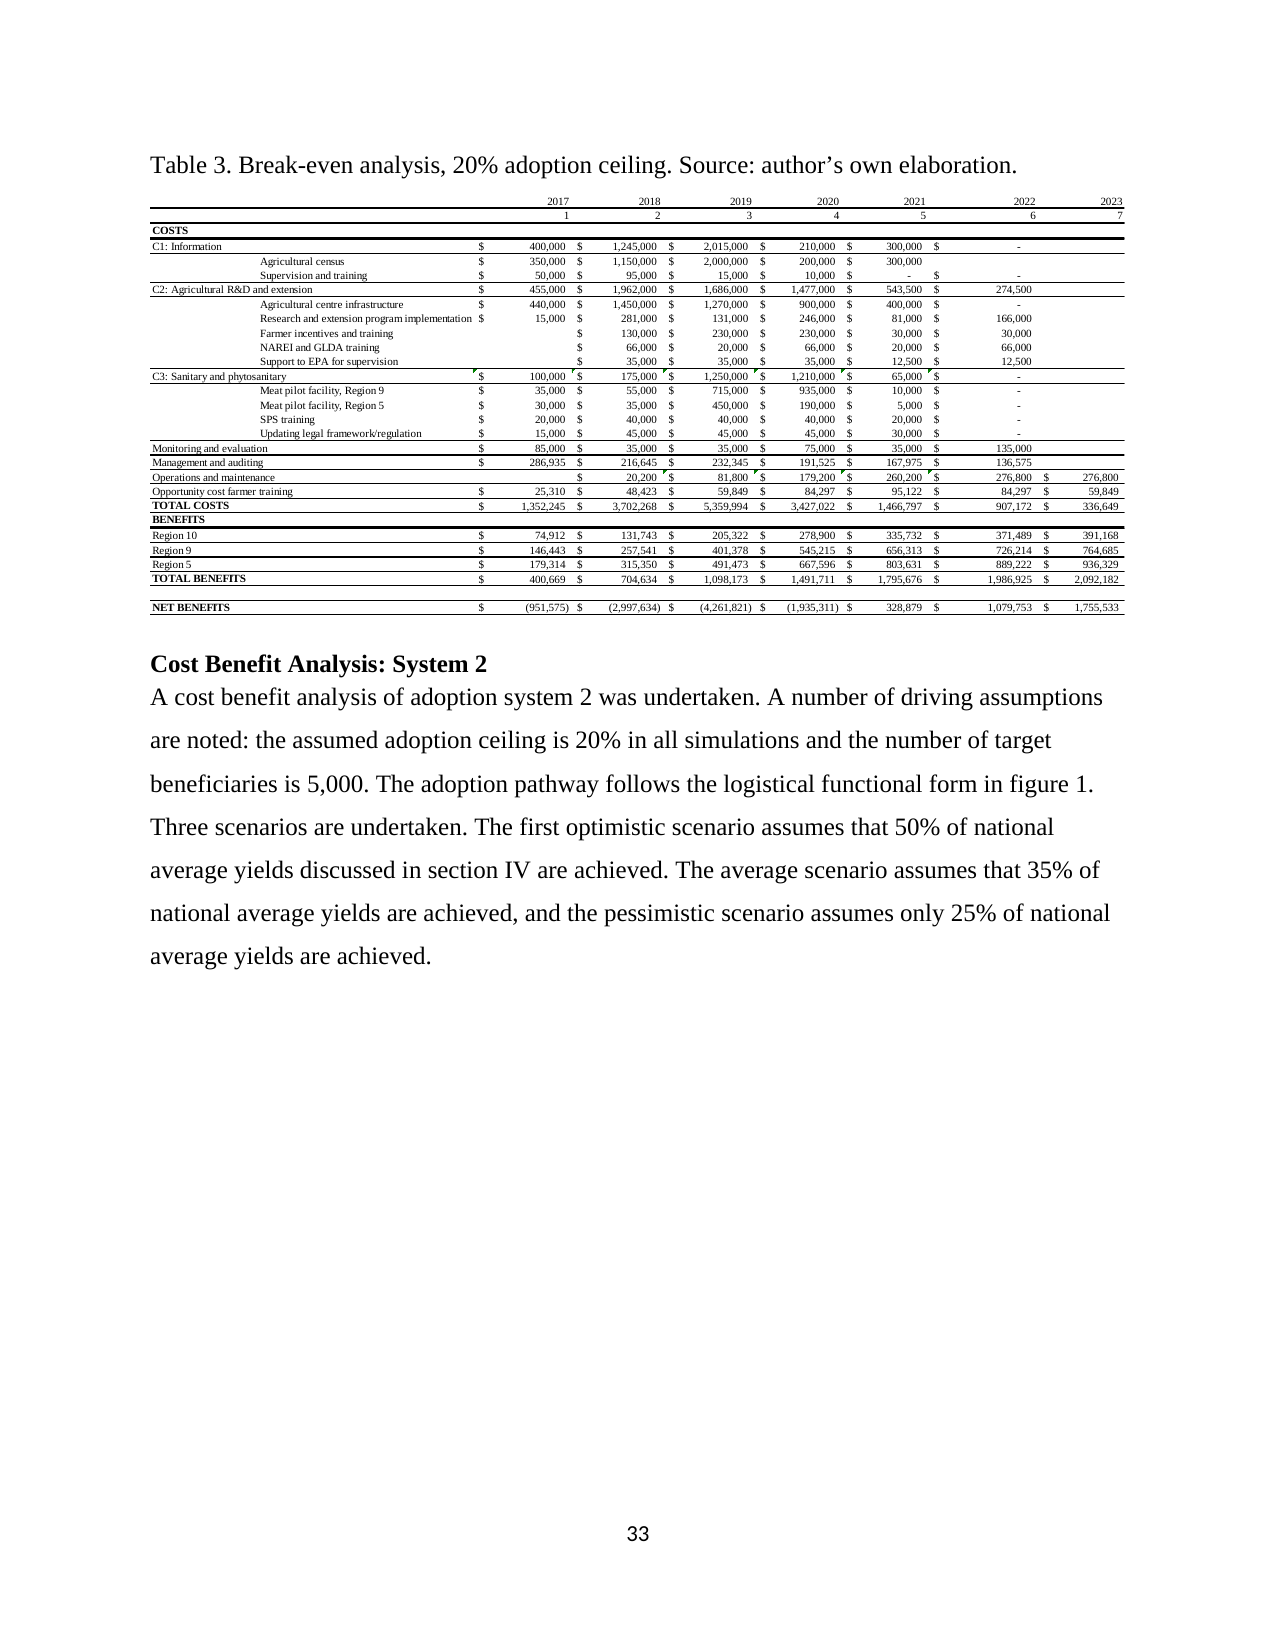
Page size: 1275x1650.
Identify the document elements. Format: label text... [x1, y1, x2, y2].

text Table 3. Break-even analysis, 20% adoption ceiling. Source: author’s own elaboration. [150, 150, 1125, 179]
subtitle Cost Benefit Analysis: System 2 [150, 649, 1125, 678]
text A cost benefit analysis of adoption system 2 was undertaken. A number of driving assumptions are noted: the assumed adoption ceiling is 20% in all simulations and the number of target beneficiaries is 5,000. The adoption pathway follows the logistical functional form in figure 1. Three scenarios are undertaken. The first optimistic scenario assumes that 50% of national average yields discussed in section IV are achieved. The average scenario assumes that 35% of national average yields are achieved, and the pessimistic scenario assumes only 25% of national average yields are achieved. [150, 682, 1125, 970]
